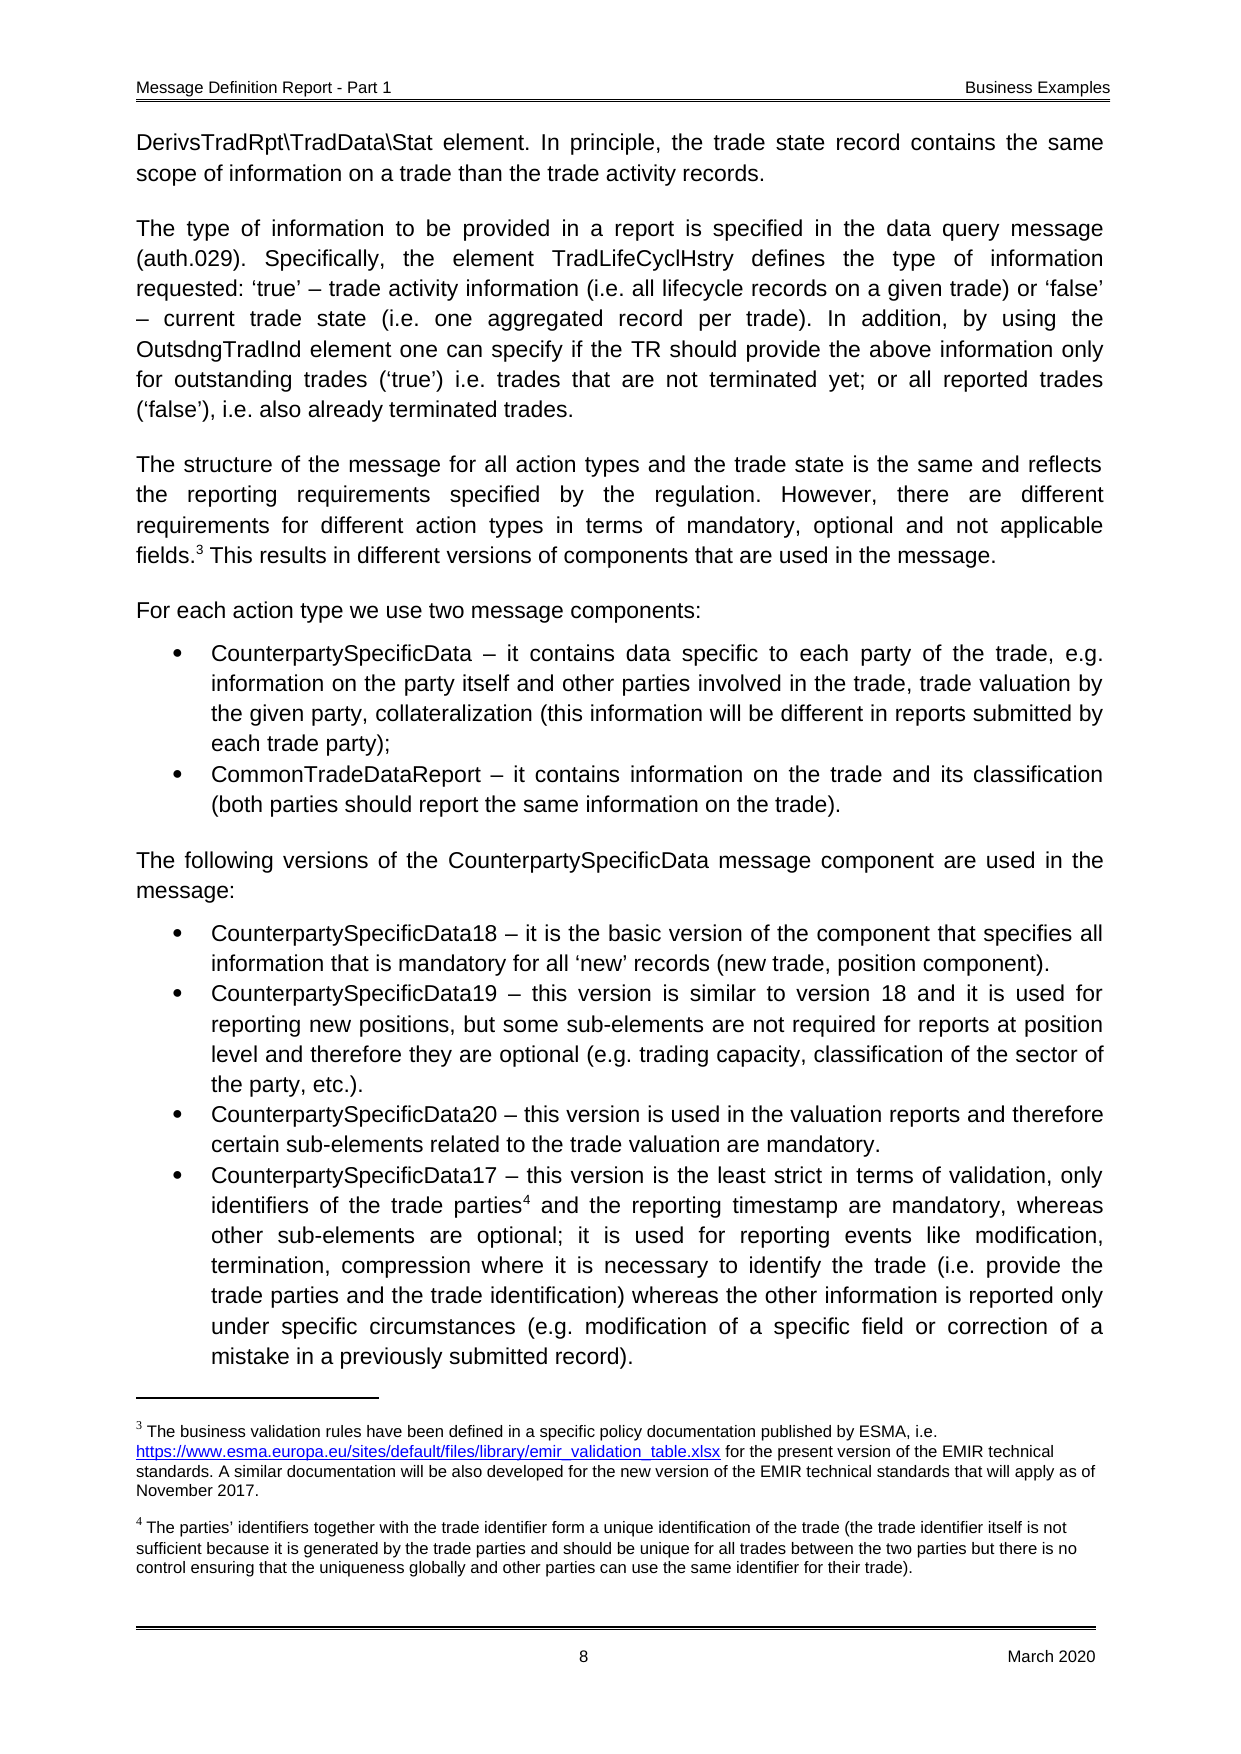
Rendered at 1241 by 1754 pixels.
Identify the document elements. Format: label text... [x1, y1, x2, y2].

list CounterpartySpecificData19 – this version is similar to version 18 and it is used for reporting new positions, but some sub-elements are not required for reports at position level and therefore they are optional (e.g. trading capacity, classification of the sector of the party, etc.). [173, 980, 1104, 1097]
list CounterpartySpecificData17 – this version is the least strict in terms of validation, only identifiers of the trade parties and the reporting timestamp are mandatory, whereas other sub-elements are optional; it is used for reporting events like modification, termination, compression where it is necessary to identify the trade (i.e. provide the trade parties and the trade identification) whereas the other information is reported only under specific circumstances (e.g. modification of a specific field or correction of a mistake in a previously submitted record). [173, 1162, 1104, 1369]
list CounterpartySpecificData – it contains data specific to each party of the trade, e.g. information on the party itself and other parties involved in the trade, trade valuation by the given party, collateralization (this information will be different in reports submitted by each trade party); [173, 640, 1104, 757]
list CommonTradeDataReport – it contains information on the trade and its classification (both parties should report the same information on the trade). [173, 761, 1104, 817]
text The structure of the message for all action types and the trade state is the same and reflects the reporting requirements specified by the regulation. However, there are different requirements for different action types in terms of mandatory, optional and not applicable fields. This results in different versions of components that are used in the message. [136, 451, 1104, 568]
list CounterpartySpecificData20 – this version is used in the valuation reports and therefore certain sub-elements related to the trade valuation are mandatory. [173, 1101, 1104, 1158]
text The following versions of the CounterpartySpecificData message component are used in the message: [136, 847, 1104, 903]
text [136, 129, 1104, 186]
text The type of information to be provided in a report is specified in the data query message (auth.029). Specifically, the element TradLifeCyclHstry defines the type of information requested: ‘true’ – trade activity information (i.e. all lifecycle records on a given trade) or ‘false’ – current trade state (i.e. one aggregated record per trade). In addition, by using the OutsdngTradInd element one can specify if the TR should provide the above information only for outstanding trades (‘true’) i.e. trades that are not terminated yet; or all reported trades (‘false’), i.e. also already terminated trades. [136, 215, 1104, 422]
text For each action type we use two message components: [136, 597, 1104, 623]
list CounterpartySpecificData18 – it is the basic version of the component that specifies all information that is mandatory for all ‘new’ records (new trade, position component). [173, 920, 1104, 976]
